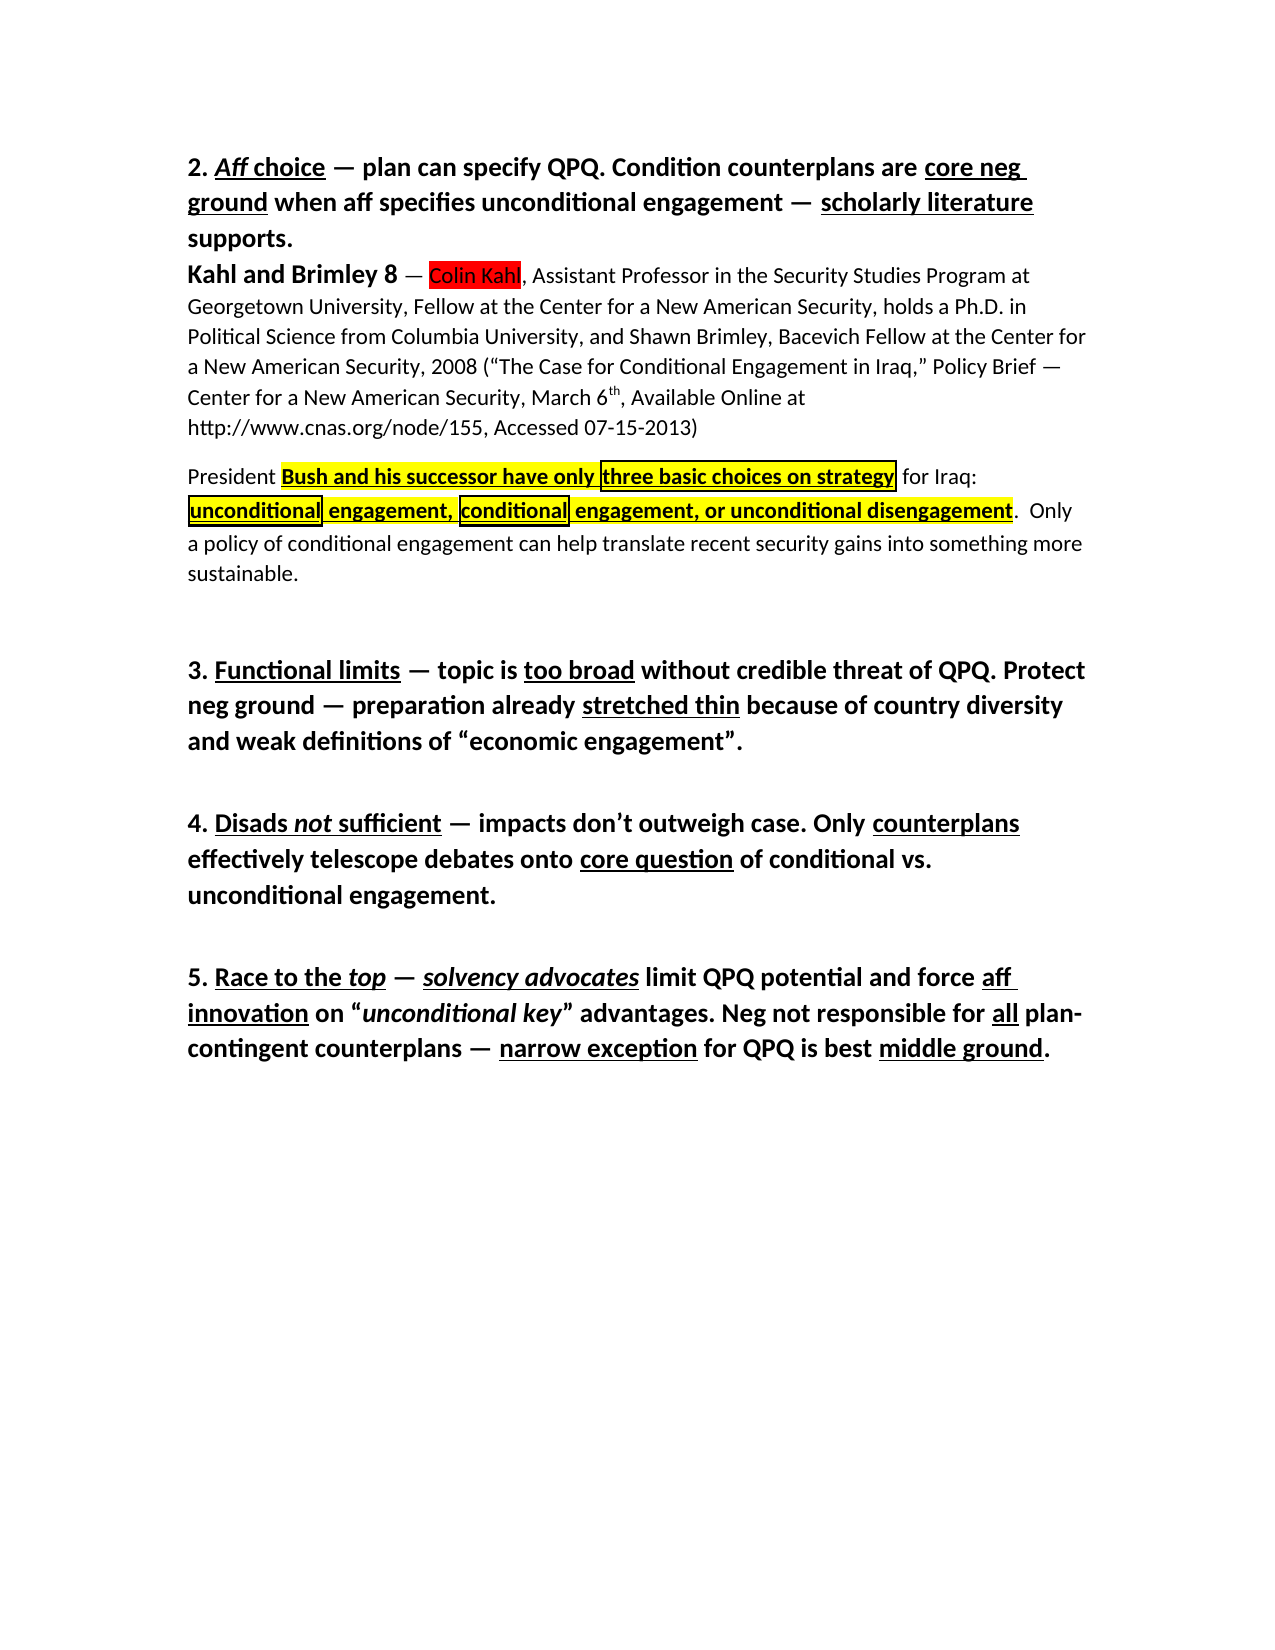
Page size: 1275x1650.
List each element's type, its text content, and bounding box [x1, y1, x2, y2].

text President Bush and his successor have only three basic choices on strategy for Iraq: unconditional engagement, conditional engagement, or unconditional disengagement. Only a policy of conditional engagement can help translate recent security gains into something more sustainable. [187, 460, 1087, 587]
subtitle 4. Disads not sufficient — impacts don’t outweigh case. Only counterplans effectively telescope debates onto core question of conditional vs. unconditional engagement. [187, 807, 1087, 911]
subtitle 5. Race to the top — solvency advocates limit QPQ potential and force aff innovation on “unconditional key” advantages. Neg not responsible for all plan-contingent counterplans — narrow exception for QPQ is best middle ground. [187, 960, 1087, 1064]
text Kahl and Brimley 8 — Colin Kahl, Assistant Professor in the Security Studies Program at Georgetown University, Fellow at the Center for a New American Security, holds a Ph.D. in Political Science from Columbia University, and Shawn Brimley, Bacevich Fellow at the Center for a New American Security, 2008 (“The Case for Conditional Engagement in Iraq,” Policy Brief — Center for a New American Security, March 6th, Available Online at http://www.cnas.org/node/155, Accessed 07-15-2013) [187, 257, 1087, 441]
subtitle 3. Functional limits — topic is too broad without credible threat of QPQ. Protect neg ground — preparation already stretched thin because of country diversity and weak definitions of “economic engagement”. [187, 653, 1087, 757]
subtitle 2. Aff choice — plan can specify QPQ. Condition counterplans are core neg ground when aff specifies unconditional engagement — scholarly literature supports. [187, 150, 1087, 254]
